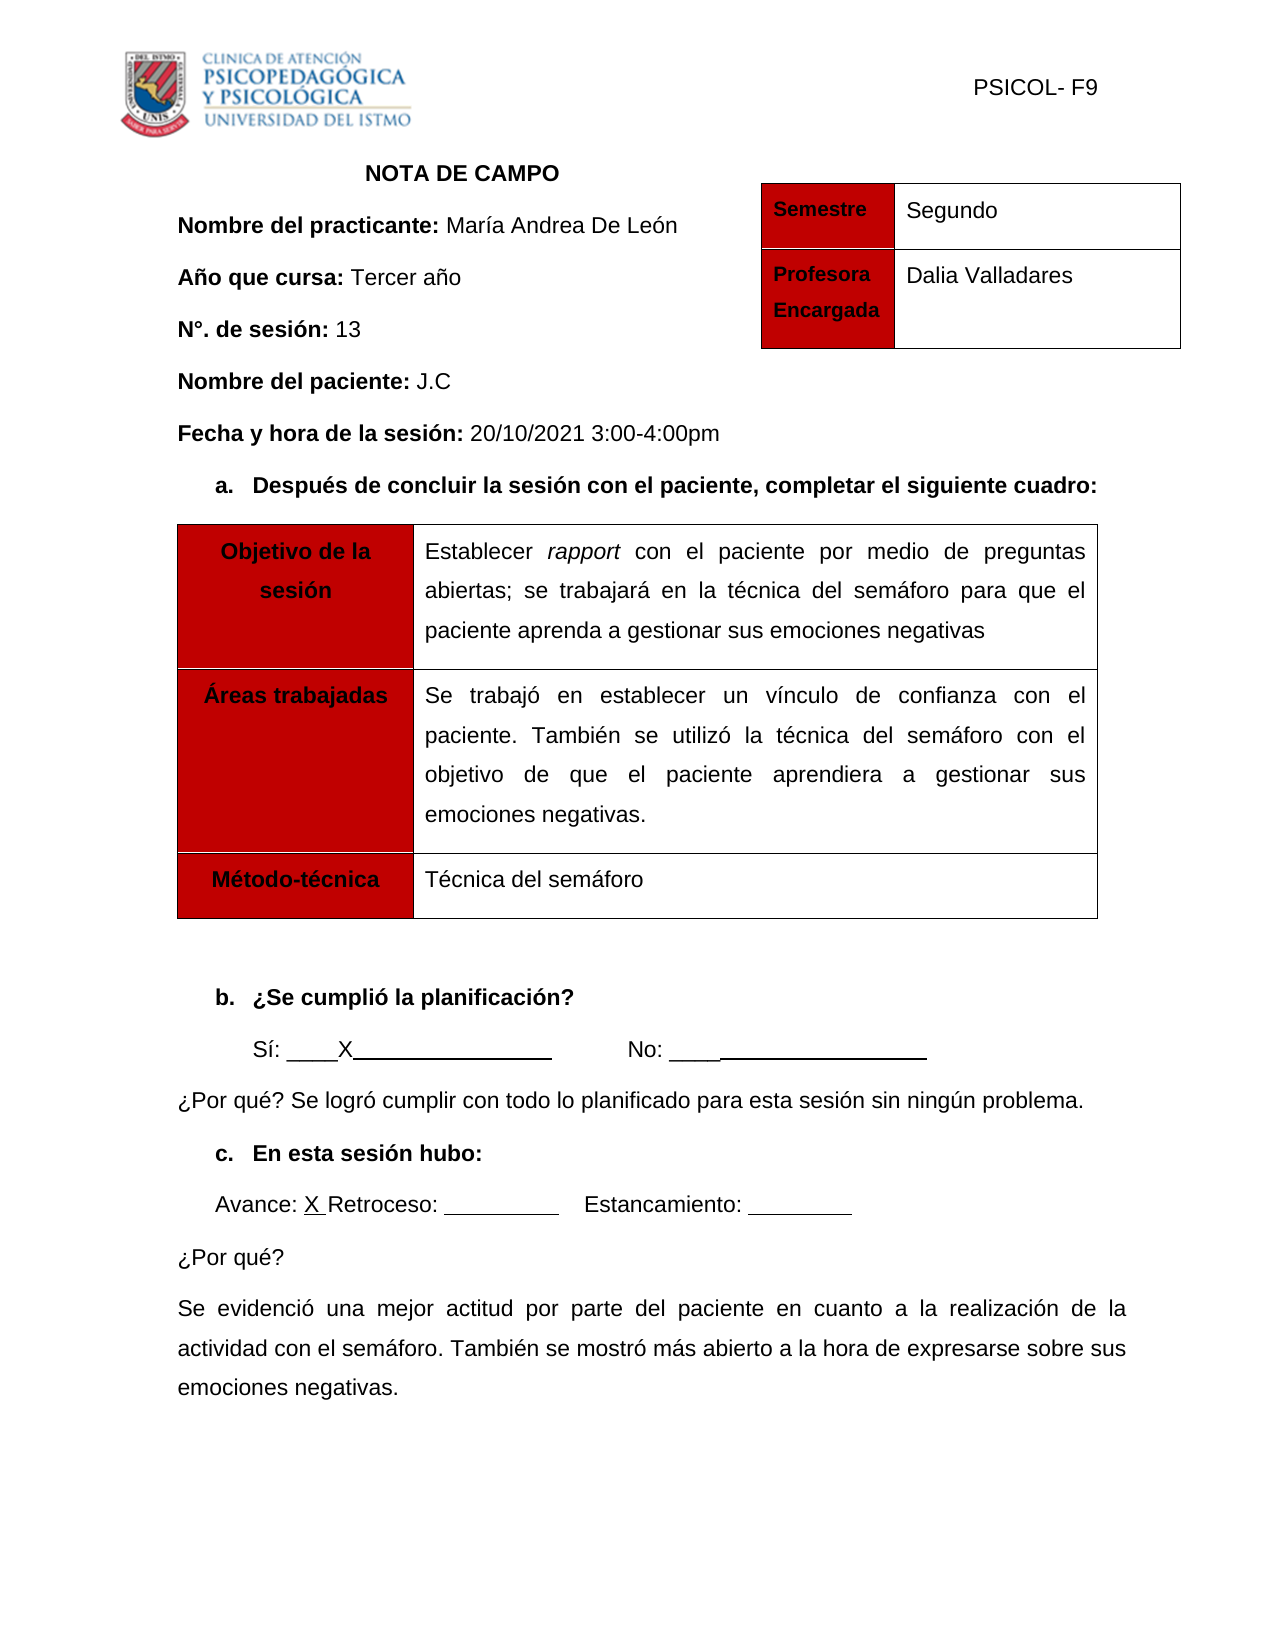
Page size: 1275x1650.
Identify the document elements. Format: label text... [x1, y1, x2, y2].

text ¿Por qué? [177, 1243, 1127, 1270]
table_header Establecer rapport con el paciente por medio de preguntas abiertas; se trabajará en la técnica del semáforo para que el paciente aprenda a gestionar sus emociones negativas [414, 525, 1097, 668]
table_cell Método-técnica [178, 854, 413, 918]
table_cell Profesora Encargada [762, 250, 894, 348]
table_cell Se trabajó en establecer un vínculo de confianza con el paciente. También se utilizó la técnica del semáforo con el objetivo de que el paciente aprendiera a gestionar sus emociones negativas. [414, 670, 1097, 852]
text Nombre del practicante: María Andrea De León [177, 212, 761, 238]
text NOTA DE CAMPO [177, 160, 1127, 187]
text Nombre del paciente: J.C [177, 368, 1127, 394]
table_cell Dalia Valladares [895, 250, 1180, 348]
table_header Objetivo de la sesión [178, 525, 413, 668]
list En esta sesión hubo: [215, 1139, 1127, 1166]
text ¿Por qué? Se logró cumplir con todo lo planificado para esta sesión sin ningún problema. [177, 1087, 1127, 1114]
table_cell Áreas trabajadas [178, 670, 413, 852]
text Sí: ____X No: ____ [252, 1036, 1127, 1062]
list Después de concluir la sesión con el paciente, completar el siguiente cuadro: [215, 472, 1127, 498]
picture [65, 20, 437, 148]
table_cell Técnica del semáforo [414, 854, 1097, 918]
table_header Semestre [762, 184, 894, 248]
text Se evidenció una mejor actitud por parte del paciente en cuanto a la realización de la actividad con el semáforo. También se mostró más abierto a la hora de expresarse sobre sus emociones negativas. [177, 1295, 1127, 1401]
text N°. de sesión: 13 [177, 316, 761, 342]
text Año que cursa: Tercer año [177, 264, 761, 291]
text Avance: X Retroceso: Estancamiento: [215, 1191, 1127, 1218]
table_header Segundo [895, 184, 1180, 248]
list ¿Se cumplió la planificación? [215, 983, 1127, 1010]
text Fecha y hora de la sesión: 20/10/2021 3:00-4:00pm [177, 420, 1127, 446]
